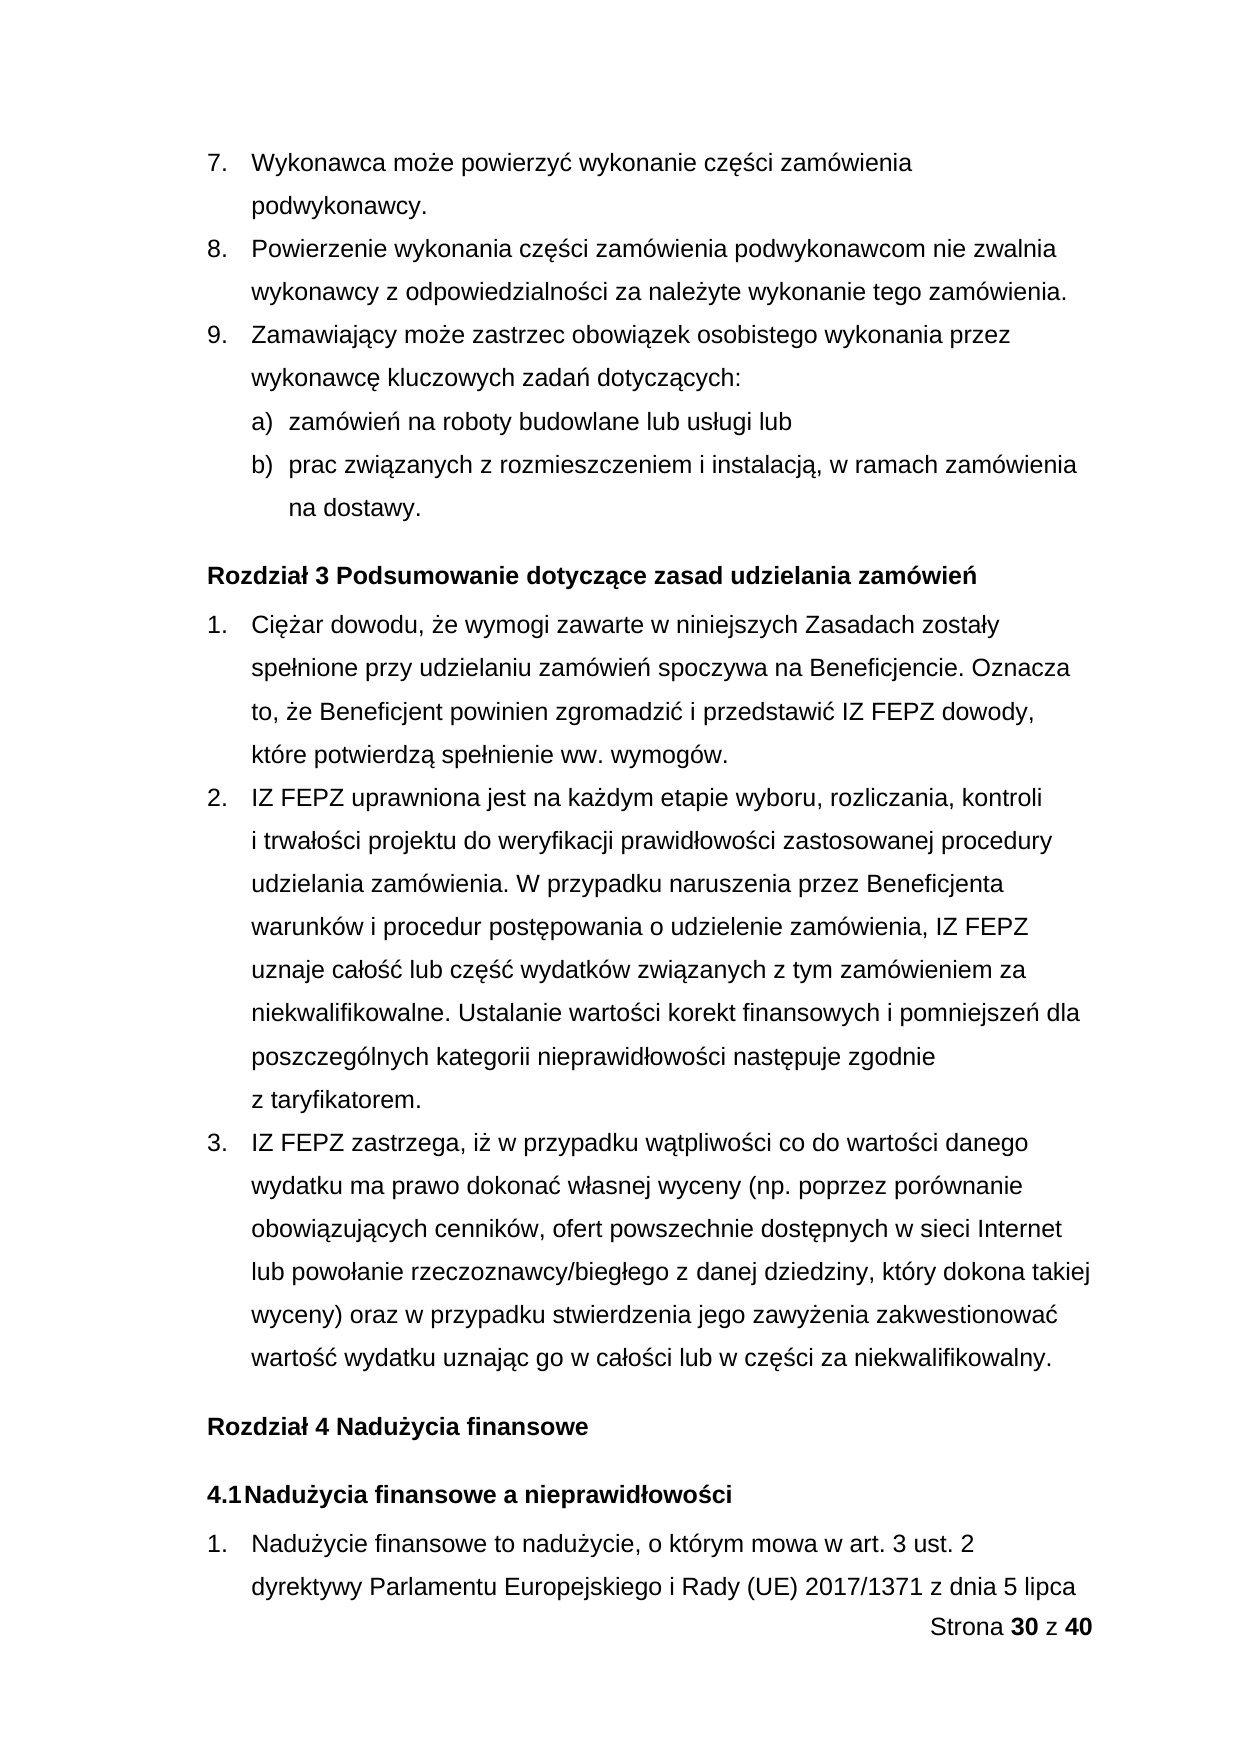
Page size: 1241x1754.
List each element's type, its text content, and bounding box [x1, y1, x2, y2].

list Powierzenie wykonania części zamówienia podwykonawcom nie zwalnia wykonawcy z odpowiedzialności za należyte wykonanie tego zamówienia. [207, 234, 1092, 306]
list Ciężar dowodu, że wymogi zawarte w niniejszych Zasadach zostały spełnione przy udzielaniu zamówień spoczywa na Beneficjencie. Oznacza to, że Beneficjent powinien zgromadzić i przedstawić IZ FEPZ dowody, które potwierdzą spełnienie ww. wymogów. [207, 610, 1092, 768]
list prac związanych z rozmieszczeniem i instalacją, w ramach zamówienia na dostawy. [251, 449, 1092, 521]
subtitle Rozdział 3 Podsumowanie dotyczące zasad udzielania zamówień [207, 561, 1092, 589]
list IZ FEPZ zastrzega, iż w przypadku wątpliwości co do wartości danego wydatku ma prawo dokonać własnej wyceny (np. poprzez porównanie obowiązujących cenników, ofert powszechnie dostępnych w sieci Internet lub powołanie rzeczoznawcy/biegłego z danej dziedziny, który dokona takiej wyceny) oraz w przypadku stwierdzenia jego zawyżenia zakwestionować wartość wydatku uznając go w całości lub w części za niekwalifikowalny. [207, 1128, 1092, 1372]
subtitle Nadużycia finansowe a nieprawidłowości [207, 1479, 1092, 1508]
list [207, 1529, 1092, 1601]
list zamówień na roboty budowlane lub usługi lub [251, 406, 1092, 435]
list Wykonawca może powierzyć wykonanie części zamówienia podwykonawcy. [207, 148, 1092, 219]
subtitle Rozdział 4 Nadużycia finansowe [207, 1411, 1092, 1440]
list Zamawiający może zastrzec obowiązek osobistego wykonania przez wykonawcę kluczowych zadań dotyczących: [207, 320, 1092, 392]
list IZ FEPZ uprawniona jest na każdym etapie wyboru, rozliczania, kontroli i trwałości projektu do weryfikacji prawidłowości zastosowanej procedury udzielania zamówienia. W przypadku naruszenia przez Beneficjenta warunków i procedur postępowania o udzielenie zamówienia, IZ FEPZ uznaje całość lub część wydatków związanych z tym zamówieniem za niekwalifikowalne. Ustalanie wartości korekt finansowych i pomniejszeń dla poszczególnych kategorii nieprawidłowości następuje zgodnie z taryfikatorem. [207, 783, 1092, 1113]
